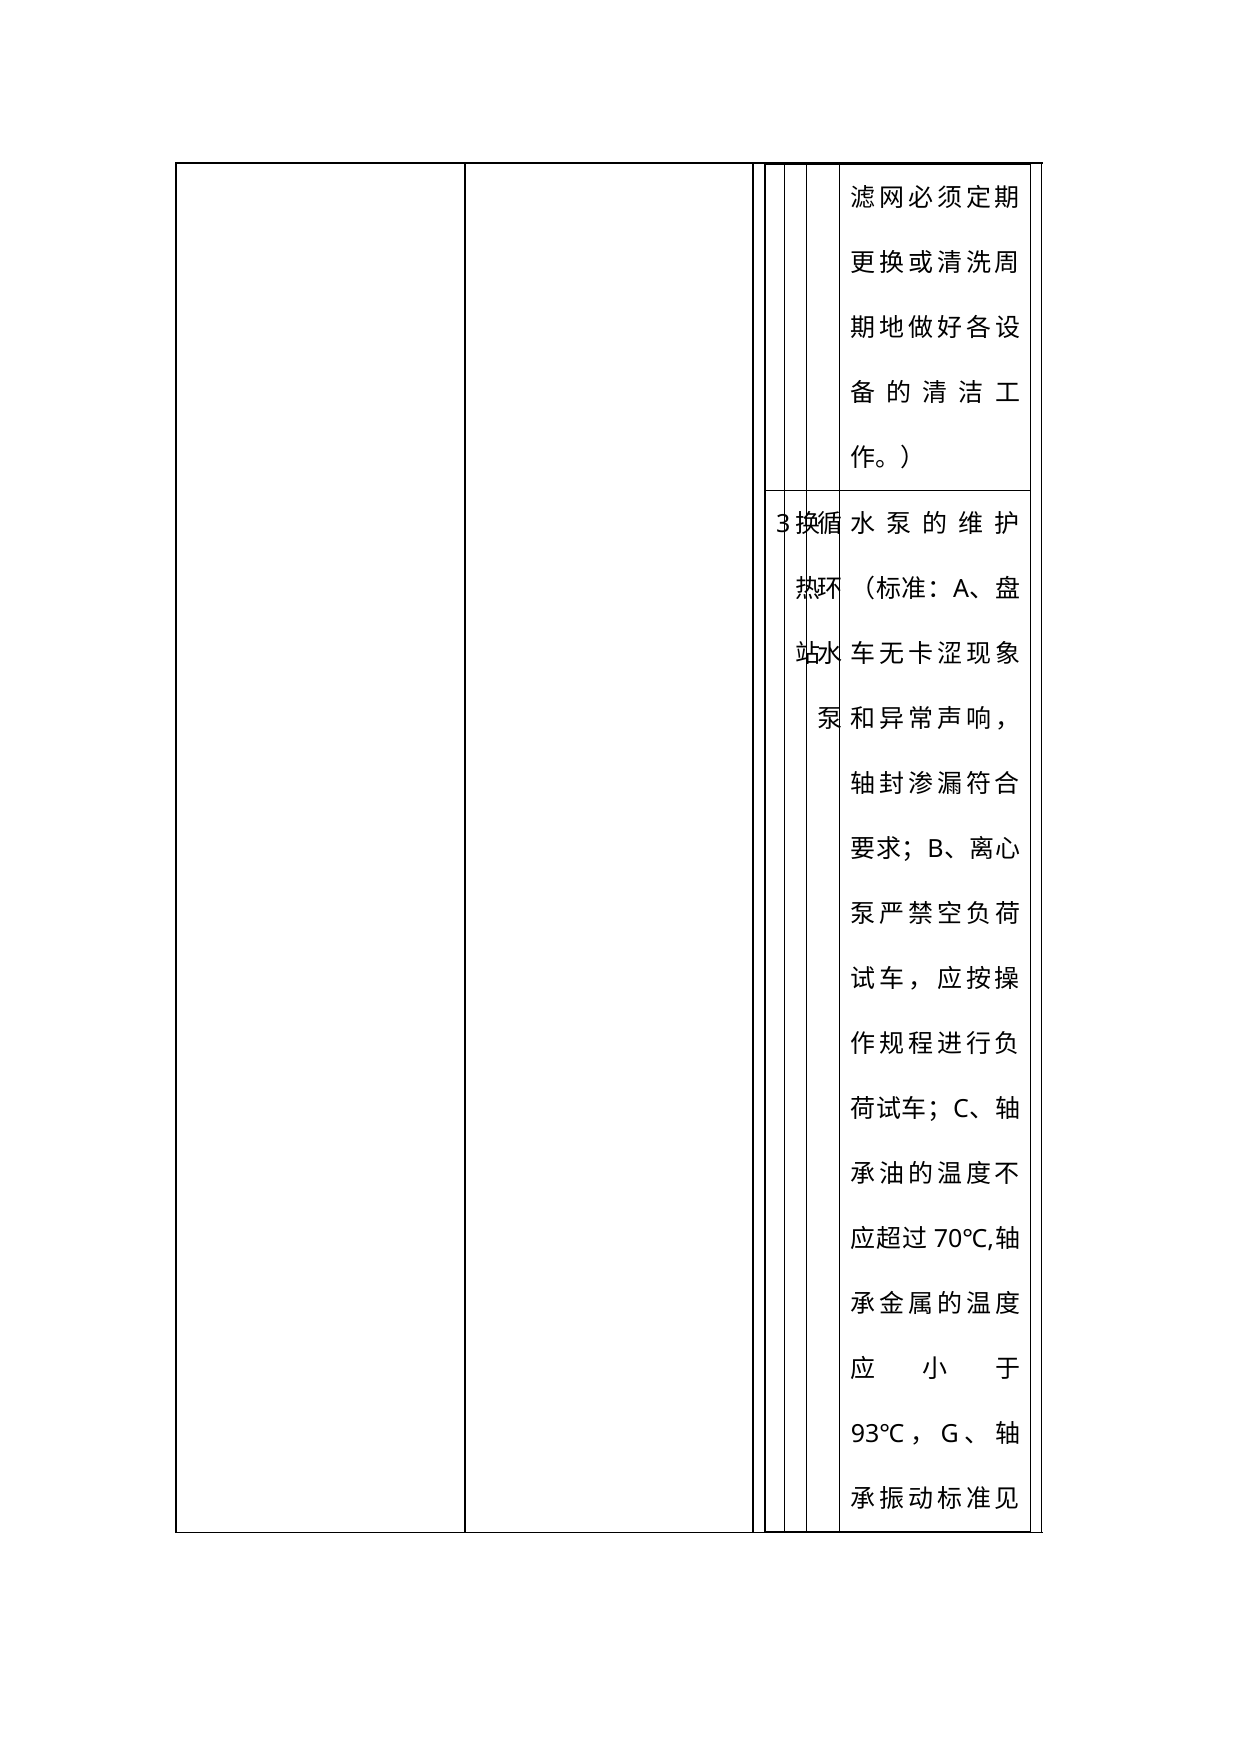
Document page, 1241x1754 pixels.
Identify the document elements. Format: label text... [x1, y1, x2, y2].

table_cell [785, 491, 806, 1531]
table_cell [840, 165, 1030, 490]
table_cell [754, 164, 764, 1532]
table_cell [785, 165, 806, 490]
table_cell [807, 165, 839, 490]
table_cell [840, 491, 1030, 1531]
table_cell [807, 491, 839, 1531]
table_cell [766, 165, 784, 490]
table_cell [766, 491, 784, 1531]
table_cell [177, 164, 464, 1532]
table_cell 1 [466, 164, 752, 1532]
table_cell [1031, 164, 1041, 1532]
